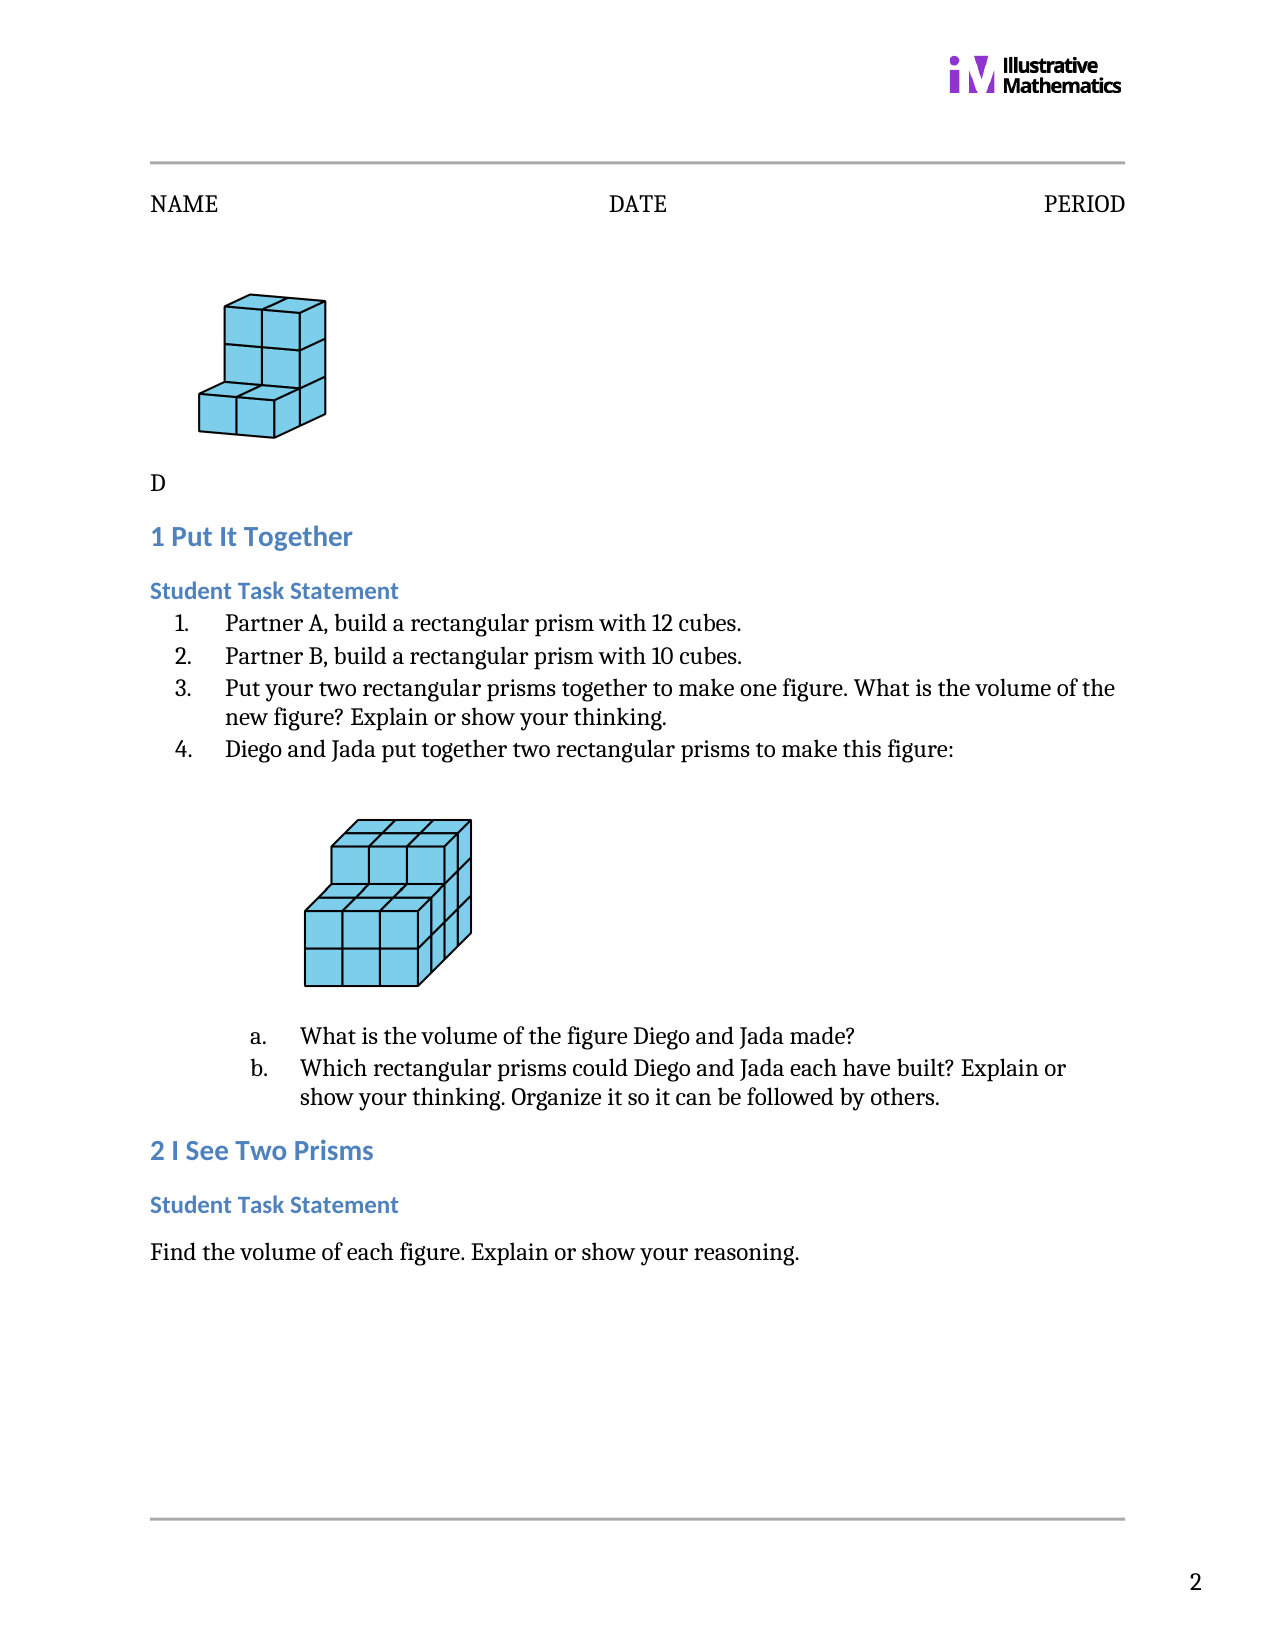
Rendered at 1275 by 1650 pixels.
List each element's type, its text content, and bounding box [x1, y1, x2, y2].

subtitle 2 I See Two Prisms [150, 1132, 1125, 1168]
picture [243, 767, 559, 1012]
list Partner B, build a rectangular prism with 10 cubes. [175, 642, 1125, 670]
subtitle Student Task Statement [150, 1189, 1125, 1219]
text Find the volume of each figure. Explain or show your reasoning. [150, 1238, 1125, 1267]
subtitle 1 Put It Together [150, 518, 1125, 554]
list Diego and Jada put together two rectangular prisms to make this figure: [175, 735, 1125, 764]
picture [949, 55, 1121, 93]
list What is the volume of the figure Diego and Jada made? [250, 1022, 1125, 1050]
list Which rectangular prisms could Diego and Jada each have built? Explain or show your thinking. Organize it so it can be followed by others. [250, 1054, 1125, 1112]
subtitle Student Task Statement [150, 575, 1125, 605]
picture [184, 247, 440, 492]
list Put your two rectangular prisms together to make one figure. What is the volume of the new figure? Explain or show your thinking. [175, 674, 1125, 732]
list Partner A, build a rectangular prism with 12 cubes. [175, 609, 1125, 638]
